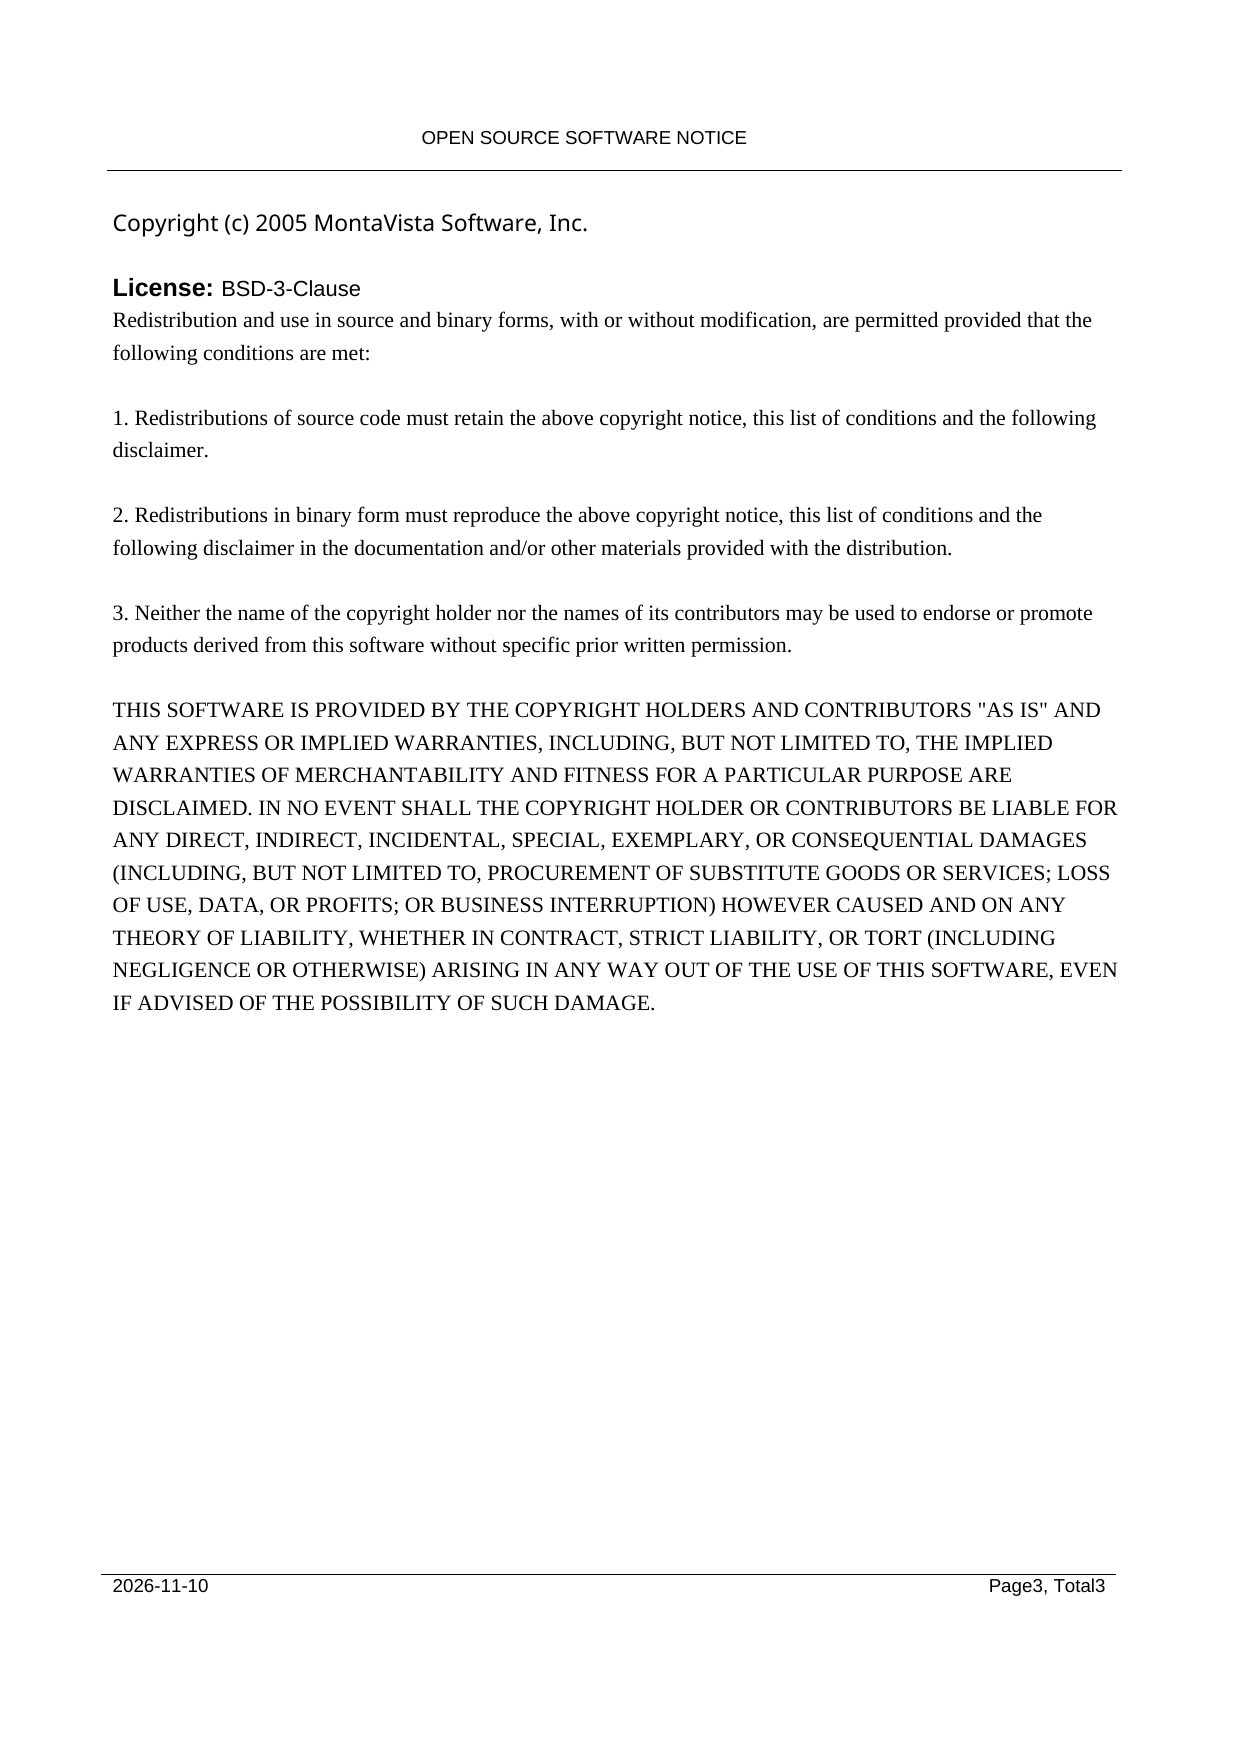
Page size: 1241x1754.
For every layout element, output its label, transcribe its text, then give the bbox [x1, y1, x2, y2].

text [112, 206, 1128, 271]
text Redistribution and use in source and binary forms, with or without modification, are permitted provided that the following conditions are met: 1. Redistributions of source code must retain the above copyright notice, this list of conditions and the following disclaimer. 2. Redistributions in binary form must reproduce the above copyright notice, this list of conditions and the following disclaimer in the documentation and/or other materials provided with the distribution. 3. Neither the name of the copyright holder nor the names of its contributors may be used to endorse or promote products derived from this software without specific prior written permission. THIS SOFTWARE IS PROVIDED BY THE COPYRIGHT HOLDERS AND CONTRIBUTORS "AS IS" AND ANY EXPRESS OR IMPLIED WARRANTIES, INCLUDING, BUT NOT LIMITED TO, THE IMPLIED WARRANTIES OF MERCHANTABILITY AND FITNESS FOR A PARTICULAR PURPOSE ARE DISCLAIMED. IN NO EVENT SHALL THE COPYRIGHT HOLDER OR CONTRIBUTORS BE LIABLE FOR ANY DIRECT, INDIRECT, INCIDENTAL, SPECIAL, EXEMPLARY, OR CONSEQUENTIAL DAMAGES (INCLUDING, BUT NOT LIMITED TO, PROCUREMENT OF SUBSTITUTE GOODS OR SERVICES; LOSS OF USE, DATA, OR PROFITS; OR BUSINESS INTERRUPTION) HOWEVER CAUSED AND ON ANY THEORY OF LIABILITY, WHETHER IN CONTRACT, STRICT LIABILITY, OR TORT (INCLUDING NEGLIGENCE OR OTHERWISE) ARISING IN ANY WAY OUT OF THE USE OF THIS SOFTWARE, EVEN IF ADVISED OF THE POSSIBILITY OF SUCH DAMAGE. [112, 304, 1128, 1051]
text License: BSD-3-Clause [112, 271, 1128, 304]
